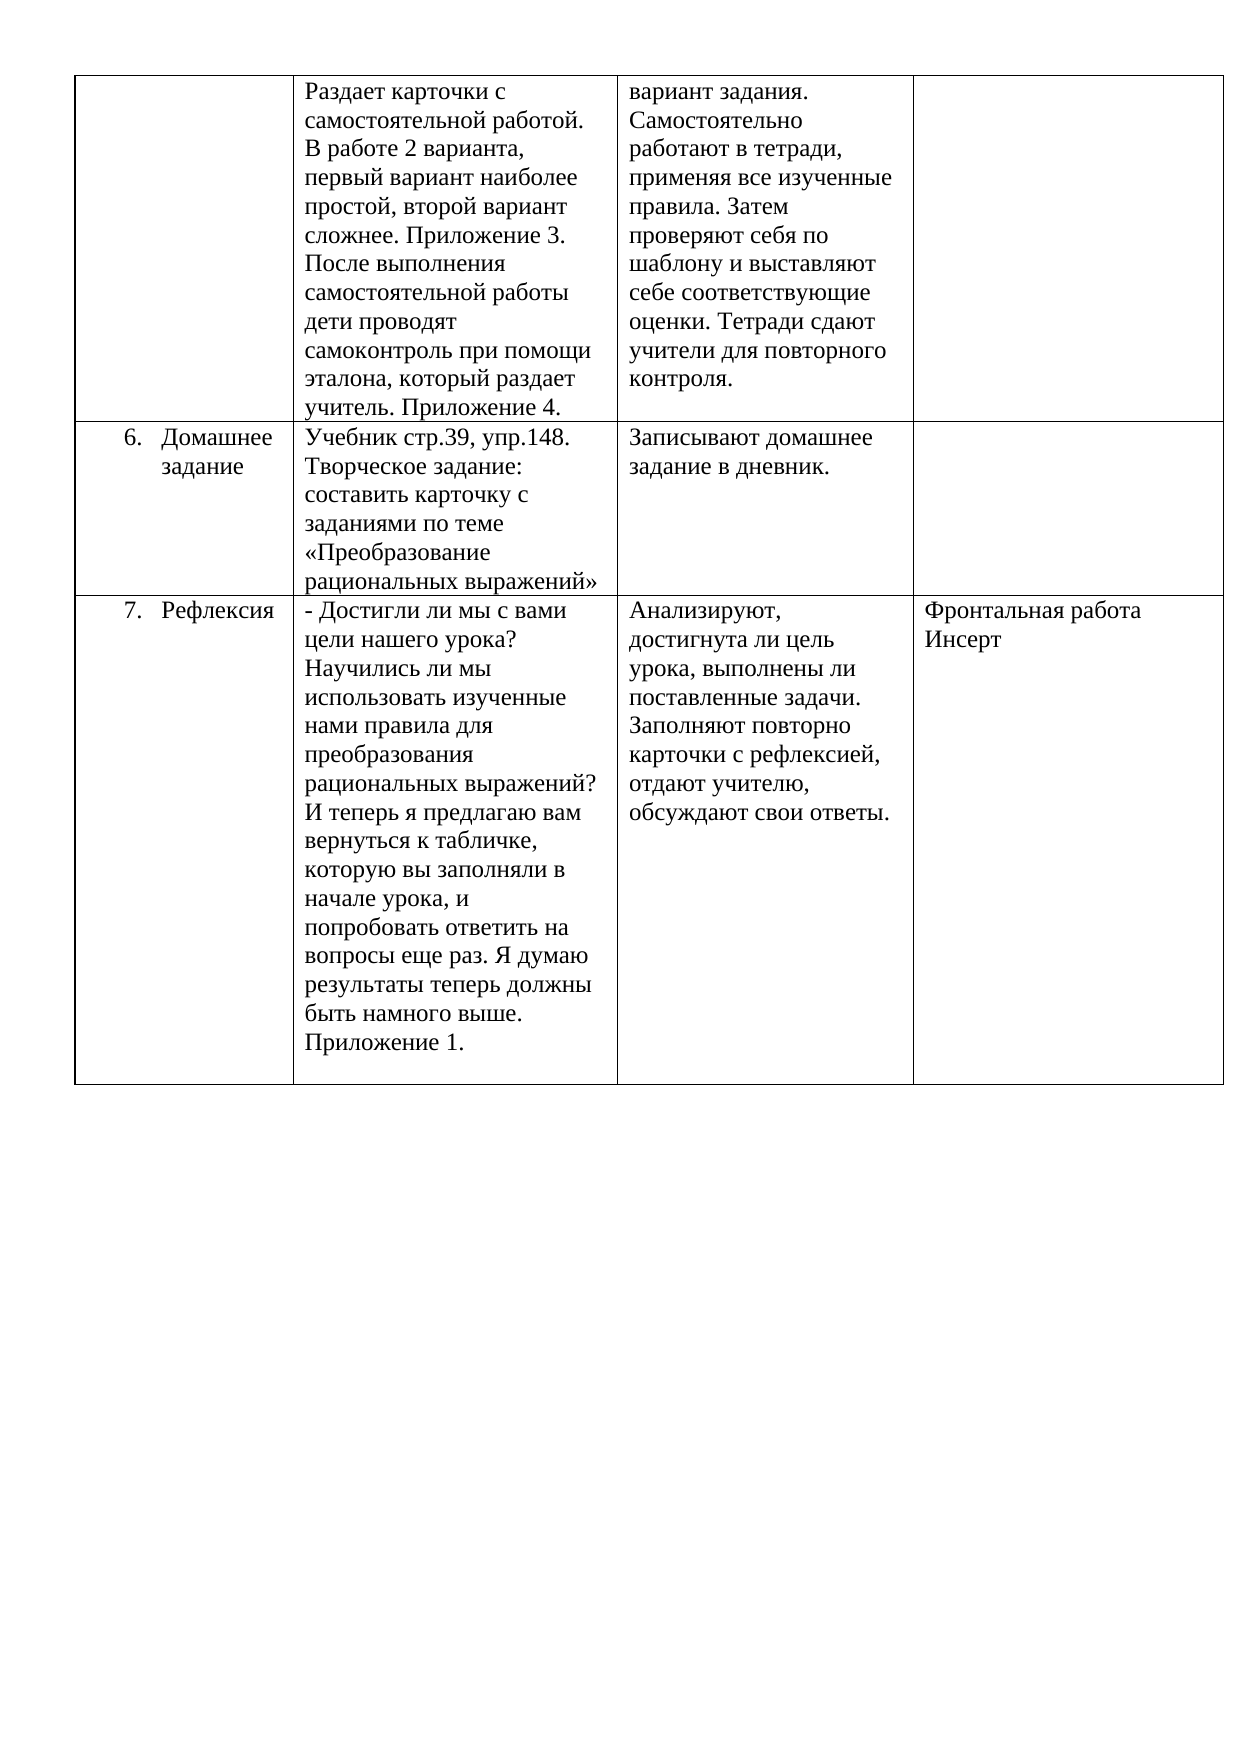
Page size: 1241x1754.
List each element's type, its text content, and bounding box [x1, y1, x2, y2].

table_cell - Достигли ли мы с вами цели нашего урока? Научились ли мы использовать изученные нами правила для преобразования рациональных выражений? И теперь я предлагаю вам вернуться к табличке, которую вы заполняли в начале урока, и попробовать ответить на вопросы еще раз. Я думаю результаты теперь должны быть намного выше. Приложение 1. [294, 596, 617, 1084]
table_cell [914, 422, 1223, 594]
table_cell Учебник стр.39, упр.148. Творческое задание: составить карточку с заданиями по теме «Преобразование рациональных выражений» [294, 422, 617, 594]
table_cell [914, 76, 1223, 421]
table_cell Анализируют, достигнута ли цель урока, выполнены ли поставленные задачи. Заполняют повторно карточки с рефлексией, отдают учителю, обсуждают свои ответы. [618, 596, 913, 1084]
table_cell Записывают домашнее задание в дневник. [618, 422, 913, 594]
table_cell Домашнее задание [76, 422, 293, 594]
table_cell Фронтальная работа Инсерт [914, 596, 1223, 1084]
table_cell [618, 76, 913, 421]
table_cell Рефлексия [76, 596, 293, 1084]
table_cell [294, 76, 617, 421]
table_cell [76, 76, 293, 421]
